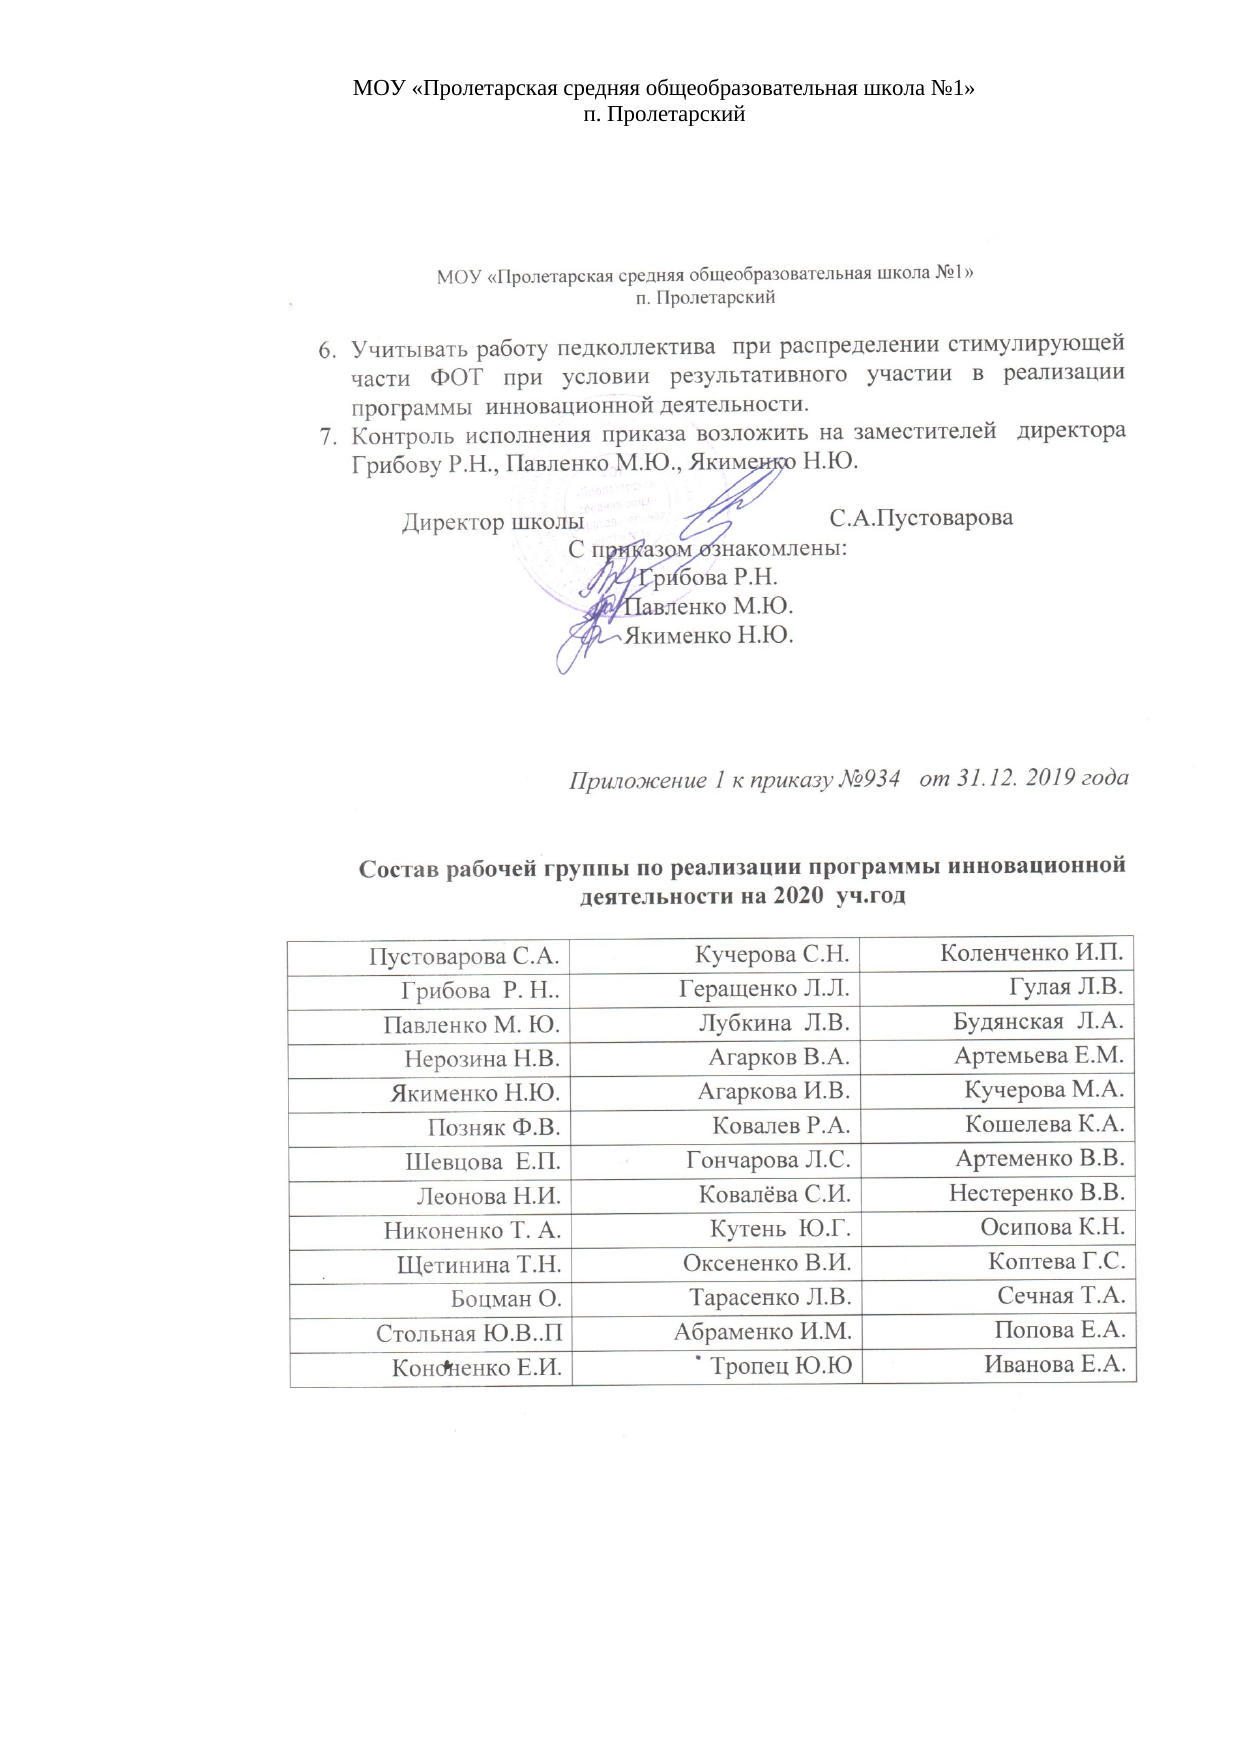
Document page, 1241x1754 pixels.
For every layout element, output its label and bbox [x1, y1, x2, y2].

picture [252, 220, 1198, 1439]
